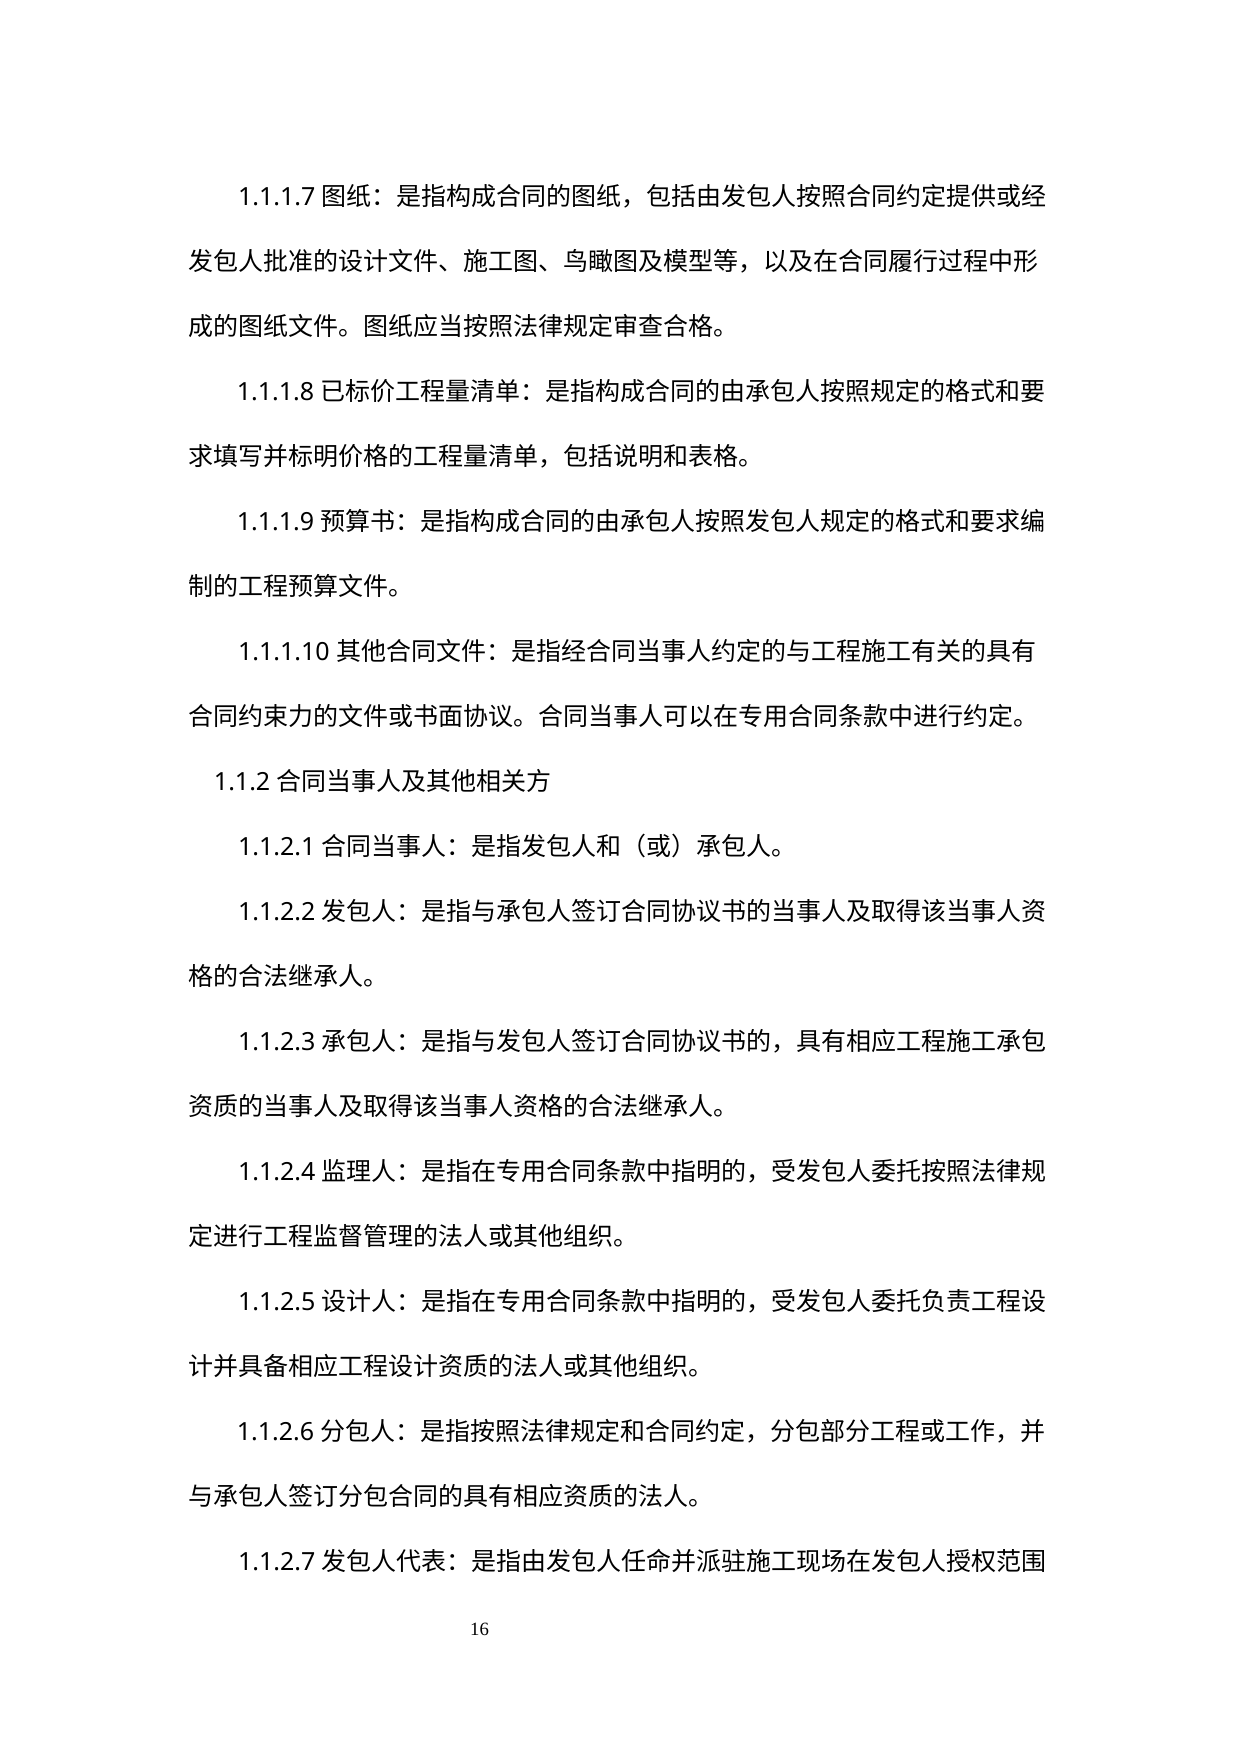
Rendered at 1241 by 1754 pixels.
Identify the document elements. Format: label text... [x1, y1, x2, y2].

text 1.1.2.4 监理人：是指在专用合同条款中指明的，受发包人委托按照法律规定进行工程监督管理的法人或其他组织。 [188, 1137, 1052, 1267]
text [188, 1527, 1052, 1592]
text 1.1.2.6 分包人：是指按照法律规定和合同约定，分包部分工程或工作，并与承包人签订分包合同的具有相应资质的法人。 [188, 1397, 1052, 1527]
text 1.1.1.9 预算书：是指构成合同的由承包人按照发包人规定的格式和要求编制的工程预算文件。 [188, 487, 1052, 617]
text 1.1.2.2 发包人：是指与承包人签订合同协议书的当事人及取得该当事人资格的合法继承人。 [188, 877, 1052, 1007]
text 1.1.2 合同当事人及其他相关方 [188, 747, 1052, 812]
text 1.1.2.3 承包人：是指与发包人签订合同协议书的，具有相应工程施工承包资质的当事人及取得该当事人资格的合法继承人。 [188, 1007, 1052, 1137]
text 1.1.1.10 其他合同文件：是指经合同当事人约定的与工程施工有关的具有合同约束力的文件或书面协议。合同当事人可以在专用合同条款中进行约定。 [188, 617, 1052, 747]
text 1.1.1.8 已标价工程量清单：是指构成合同的由承包人按照规定的格式和要求填写并标明价格的工程量清单，包括说明和表格。 [188, 357, 1052, 487]
text 1.1.2.5 设计人：是指在专用合同条款中指明的，受发包人委托负责工程设计并具备相应工程设计资质的法人或其他组织。 [188, 1267, 1052, 1397]
text 1.1.2.1 合同当事人：是指发包人和（或）承包人。 [188, 812, 1052, 877]
text 1.1.1.7 图纸：是指构成合同的图纸，包括由发包人按照合同约定提供或经发包人批准的设计文件、施工图、鸟瞰图及模型等，以及在合同履行过程中形成的图纸文件。图纸应当按照法律规定审查合格。 [188, 162, 1052, 357]
